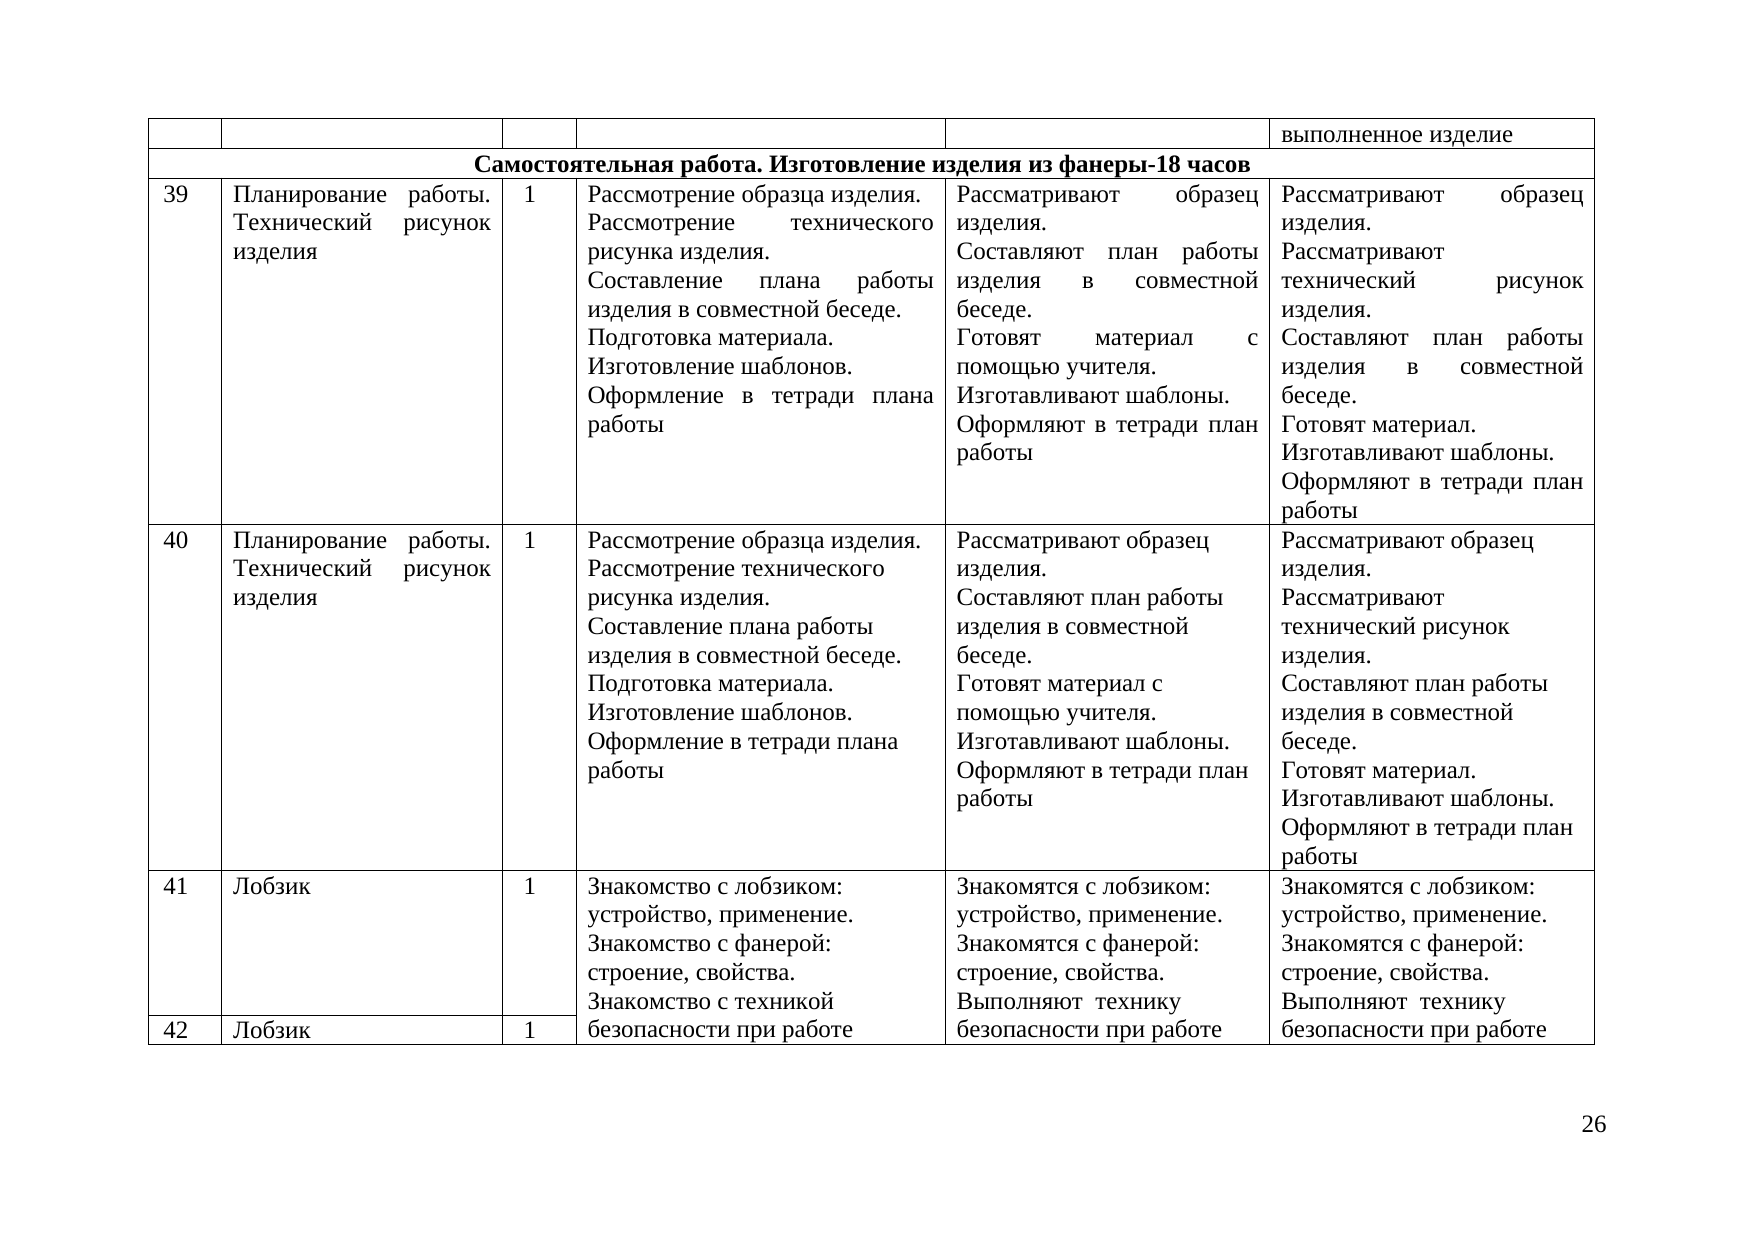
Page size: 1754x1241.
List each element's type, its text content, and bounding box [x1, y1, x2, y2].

table_cell 40 [149, 525, 221, 870]
table_cell 39 [149, 179, 221, 524]
table_cell Рассмотрение образца изделия. Рассмотрение технического рисунка изделия. Составление плана работы изделия в совместной беседе. Подготовка материала. Изготовление шаблонов. Оформление в тетради плана работы [577, 525, 945, 870]
table_cell Самостоятельная работа. Изготовление изделия из фанеры-18 часов [149, 149, 1594, 178]
table_cell 1 [503, 119, 576, 148]
table_cell 41 [149, 871, 221, 1014]
table_cell Рассматривают образец изделия. Рассматривают технический рисунок изделия. Составляют план работы изделия в совместной беседе. Готовят материал. Изготавливают шаблоны. Оформляют в тетради план работы [1270, 525, 1594, 870]
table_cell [222, 119, 502, 148]
table_cell Рассмотрение образца изделия. Рассмотрение технического рисунка изделия. Составление плана работы изделия в совместной беседе. Подготовка материала. Изготовление шаблонов. Оформление в тетради плана работы [577, 179, 945, 524]
table_cell 42 [149, 1016, 221, 1044]
table_cell Лобзик [222, 871, 502, 1014]
table_cell Рассматривают образец изделия. Составляют план работы изделия в совместной беседе. Готовят материал с помощью учителя. Изготавливают шаблоны. Оформляют в тетради план работы [946, 179, 1269, 524]
table_cell Планирование работы. Технический рисунок изделия [222, 525, 502, 870]
table_cell Знакомятся с лобзиком: устройство, применение. Знакомятся с фанерой: строение, свойства. Выполняют технику безопасности при работе лобзиком. Крепят полотно в лобзике, определяют вид полотна с помощью учителя [946, 871, 1269, 1044]
table_cell 1 [503, 871, 576, 1014]
table_cell 1 [503, 1016, 576, 1044]
table_cell Рассматривают образец изделия. Рассматривают технический рисунок изделия. Составляют план работы изделия в совместной беседе. Готовят материал. Изготавливают шаблоны. Оформляют в тетради план работы [1270, 179, 1594, 524]
table_cell 38 [149, 119, 221, 148]
table_cell Знакомство с лобзиком: устройство, применение. Знакомство с фанерой: строение, свойства. Знакомство с техникой безопасности при работе лобзиком. Крепление полотна в лобзике, определение вида полотна [577, 871, 945, 1044]
table_cell 1 [503, 179, 576, 524]
table_cell Планирование работы. Технический рисунок изделия [222, 179, 502, 524]
table_cell Знакомятся с лобзиком: устройство, применение. Знакомятся с фанерой: строение, свойства. Выполняют технику безопасности при работе лобзиком. Крепят полотно в лобзике, определяют вид полотна [1270, 871, 1594, 1044]
table_cell Рассматривают образец изделия. Составляют план работы изделия в совместной беседе. Готовят материал с помощью учителя. Изготавливают шаблоны. Оформляют в тетради план работы [946, 525, 1269, 870]
table_cell 1 [503, 525, 576, 870]
